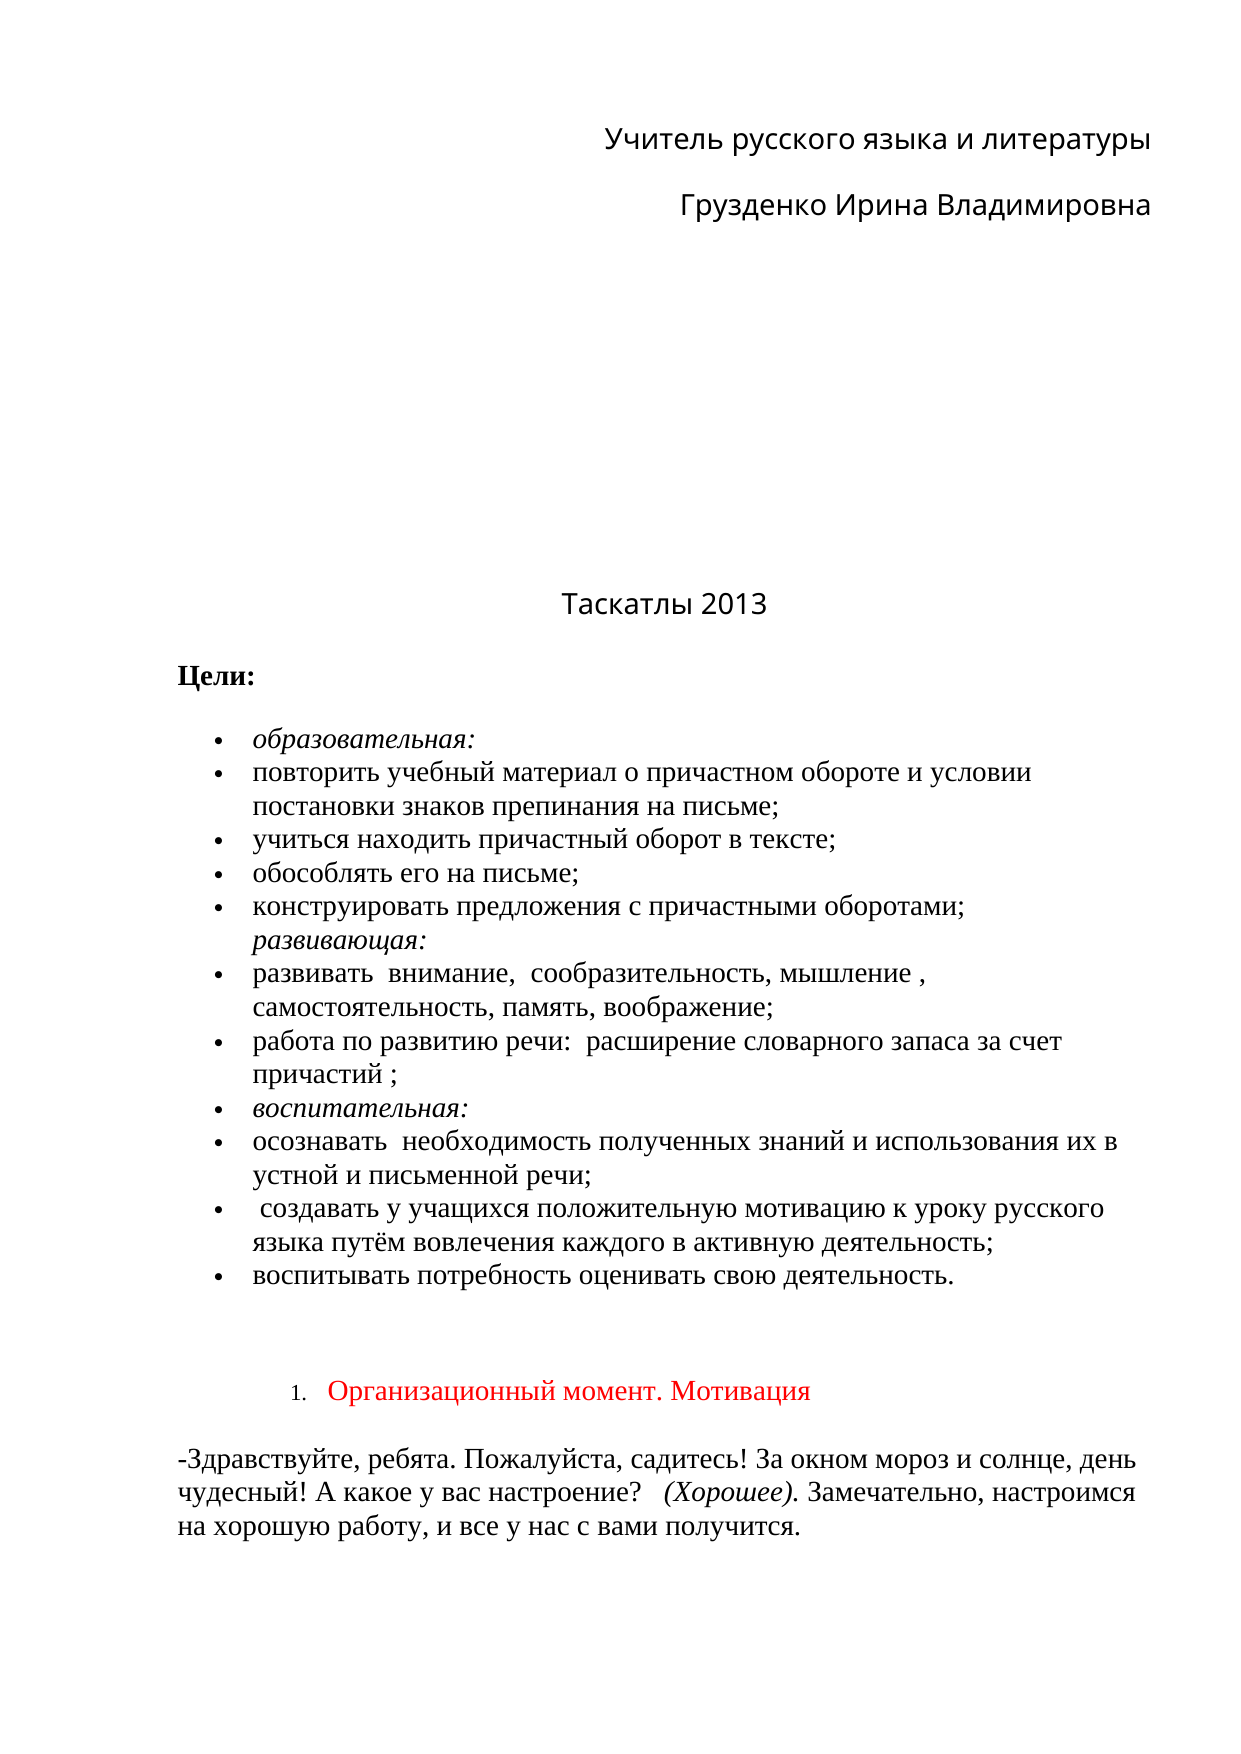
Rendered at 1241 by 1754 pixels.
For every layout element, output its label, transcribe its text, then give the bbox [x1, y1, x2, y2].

list создавать у учащихся положительную мотивацию к уроку русского языка путём вовлечения каждого в активную деятельность; [215, 1190, 1152, 1257]
text Грузденко Ирина Владимировна [177, 184, 1152, 224]
list воспитательная: [215, 1090, 1152, 1123]
list воспитывать потребность оценивать свою деятельность. [215, 1257, 1152, 1291]
list образовательная: [215, 721, 1152, 754]
list конструировать предложения с причастными оборотами; развивающая: [215, 888, 1152, 956]
list учиться находить причастный оборот в тексте; [215, 821, 1152, 855]
list Организационный момент. Мотивация [290, 1373, 1152, 1407]
text -Здравствуйте, ребята. Пожалуйста, садитесь! За окном мороз и солнце, день чудесный! А какое у вас настроение? (Хорошее). Замечательно, настроимся на хорошую работу, и все у нас с вами получится. [177, 1441, 1152, 1542]
list осознавать необходимость полученных знаний и использования их в устной и письменной речи; [215, 1123, 1152, 1190]
list обособлять его на письме; [215, 855, 1152, 888]
text Цели: [177, 658, 1152, 692]
text Таскатлы 2013 [177, 583, 1152, 623]
list развивать внимание, сообразительность, мышление , самостоятельность, память, воображение; [215, 956, 1152, 1023]
text Учитель русского языка и литературы [177, 118, 1152, 158]
list работа по развитию речи: расширение словарного запаса за счет причастий ; [215, 1023, 1152, 1090]
list повторить учебный материал о причастном обороте и условии постановки знаков препинания на письме; [215, 754, 1152, 821]
